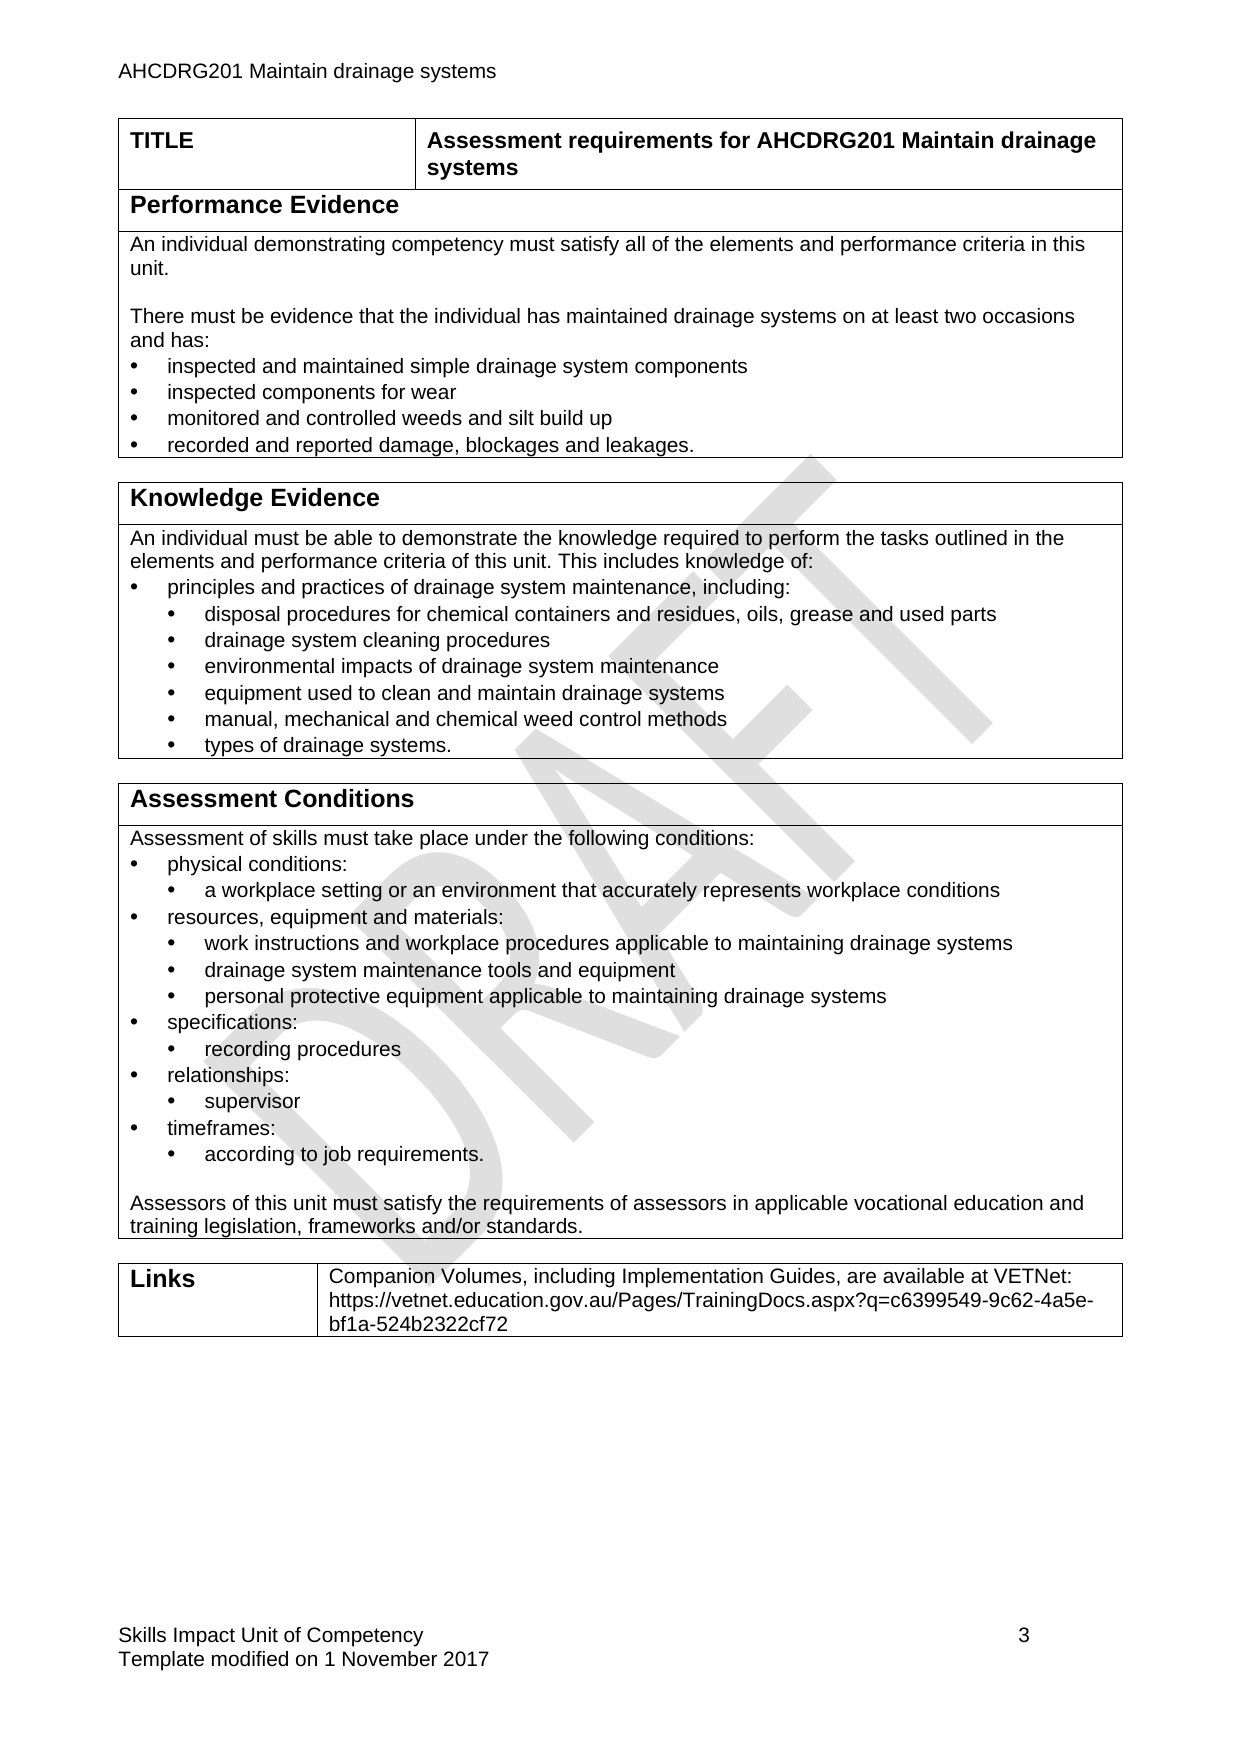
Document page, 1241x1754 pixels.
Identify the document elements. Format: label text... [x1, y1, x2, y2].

table_header TITLE [119, 119, 415, 188]
table_cell Performance Evidence [119, 190, 1122, 231]
table_header Links [119, 1264, 317, 1336]
table_header Assessment Conditions [119, 784, 1122, 825]
table_header Knowledge Evidence [119, 483, 1122, 524]
table_cell An individual demonstrating competency must satisfy all of the elements and performance criteria in this unit. There must be evidence that the individual has maintained drainage systems on at least two occasions and has: inspected and maintained simple drainage system components inspected components for wear monitored and controlled weeds and silt build up recorded and reported damage, blockages and leakages. [119, 232, 1122, 457]
table_header Assessment requirements for AHCDRG201 Maintain drainage systems [416, 119, 1122, 188]
table_cell An individual must be able to demonstrate the knowledge required to perform the tasks outlined in the elements and performance criteria of this unit. This includes knowledge of: principles and practices of drainage system maintenance, including: disposal procedures for chemical containers and residues, oils, grease and used parts drainage system cleaning procedures environmental impacts of drainage system maintenance equipment used to clean and maintain drainage systems manual, mechanical and chemical weed control methods types of drainage systems. [119, 525, 1122, 758]
table_cell Assessment of skills must take place under the following conditions: physical conditions: a workplace setting or an environment that accurately represents workplace conditions resources, equipment and materials: work instructions and workplace procedures applicable to maintaining drainage systems drainage system maintenance tools and equipment personal protective equipment applicable to maintaining drainage systems specifications: recording procedures relationships: supervisor timeframes: according to job requirements. Assessors of this unit must satisfy the requirements of assessors in applicable vocational education and training legislation, frameworks and/or standards. [119, 826, 1122, 1238]
table_header Companion Volumes, including Implementation Guides, are available at VETNet: https://vetnet.education.gov.au/Pages/TrainingDocs.aspx?q=c6399549-9c62-4a5e-bf1a-524b2322cf72 [318, 1264, 1122, 1336]
